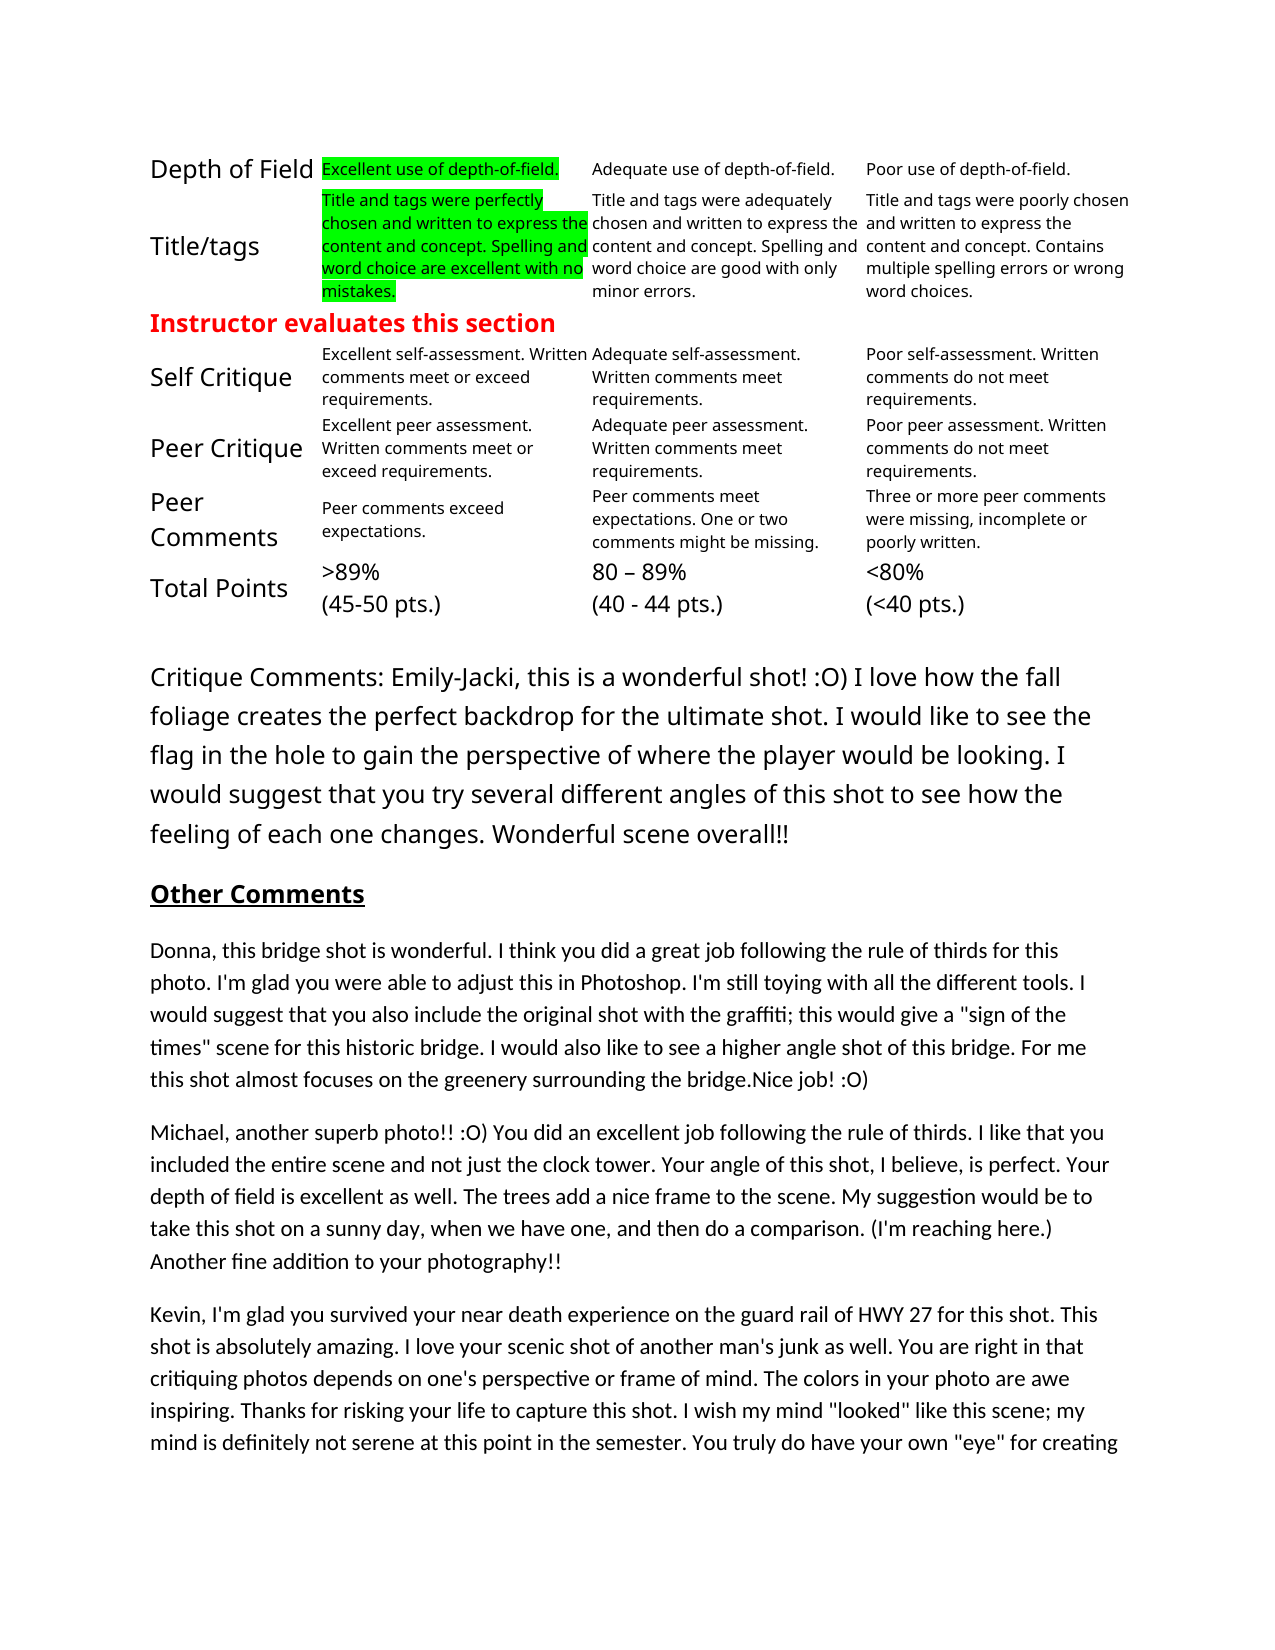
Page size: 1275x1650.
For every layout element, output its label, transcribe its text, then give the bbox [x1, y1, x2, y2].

table_cell Excellent use of depth-of-field. [320, 150, 590, 187]
table_cell Title/tags [149, 187, 320, 304]
table_cell Title and tags were adequately chosen and written to express the content and concept. Spelling and word choice are good with only minor errors. [590, 187, 864, 304]
table_cell Peer comments meet expectations. One or two comments might be missing. [590, 484, 864, 555]
table_cell 80 – 89% (40 - 44 pts.) [590, 555, 864, 620]
table_cell >89% (45-50 pts.) [320, 555, 590, 620]
table_cell Adequate use of depth-of-field. [590, 150, 864, 187]
table_cell Depth of Field [149, 150, 320, 187]
table_cell Excellent peer assessment. Written comments meet or exceed requirements. [320, 412, 590, 483]
table_cell Peer Comments [149, 484, 320, 555]
table_cell Three or more peer comments were missing, incomplete or poorly written. [864, 484, 1133, 555]
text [150, 1300, 1125, 1457]
table_cell Self Critique [149, 341, 320, 412]
table_cell Adequate peer assessment. Written comments meet requirements. [590, 412, 864, 483]
text Other Comments [150, 876, 1125, 910]
table_cell Poor peer assessment. Written comments do not meet requirements. [864, 412, 1133, 483]
text Critique Comments: Emily-Jacki, this is a wonderful shot! :O) I love how the fall foliage creates the perfect backdrop for the ultimate shot. I would like to see the flag in the hole to gain the perspective of where the player would be looking. I would suggest that you try several different angles of this shot to see how the feeling of each one changes. Wonderful scene overall!! [150, 620, 1125, 850]
table_cell Poor use of depth-of-field. [864, 150, 1133, 187]
table_cell <80% (<40 pts.) [864, 555, 1133, 620]
table_cell Title and tags were poorly chosen and written to express the content and concept. Contains multiple spelling errors or wrong word choices. [864, 187, 1133, 304]
table_cell Poor self-assessment. Written comments do not meet requirements. [864, 341, 1133, 412]
table_cell Adequate self-assessment. Written comments meet requirements. [590, 341, 864, 412]
text Donna, this bridge shot is wonderful. I think you did a great job following the rule of thirds for this photo. I'm glad you were able to adjust this in Photoshop. I'm still toying with all the different tools. I would suggest that you also include the original shot with the graffiti; this would give a "sign of the times" scene for this historic bridge. I would also like to see a higher angle shot of this bridge. For me this shot almost focuses on the greenery surrounding the bridge.Nice job! :O) [150, 936, 1125, 1093]
table_cell Total Points [149, 555, 320, 620]
table_cell Peer Critique [149, 412, 320, 483]
table_cell Excellent self-assessment. Written comments meet or exceed requirements. [320, 341, 590, 412]
table_cell Title and tags were perfectly chosen and written to express the content and concept. Spelling and word choice are excellent with no mistakes. [320, 187, 590, 304]
text Michael, another superb photo!! :O) You did an excellent job following the rule of thirds. I like that you included the entire scene and not just the clock tower. Your angle of this shot, I believe, is perfect. Your depth of field is excellent as well. The trees add a nice frame to the scene. My suggestion would be to take this shot on a sunny day, when we have one, and then do a comparison. (I'm reaching here.) Another fine addition to your photography!! [150, 1118, 1125, 1275]
table_cell Instructor evaluates this section [149, 304, 1133, 341]
table_cell Peer comments exceed expectations. [320, 484, 590, 555]
